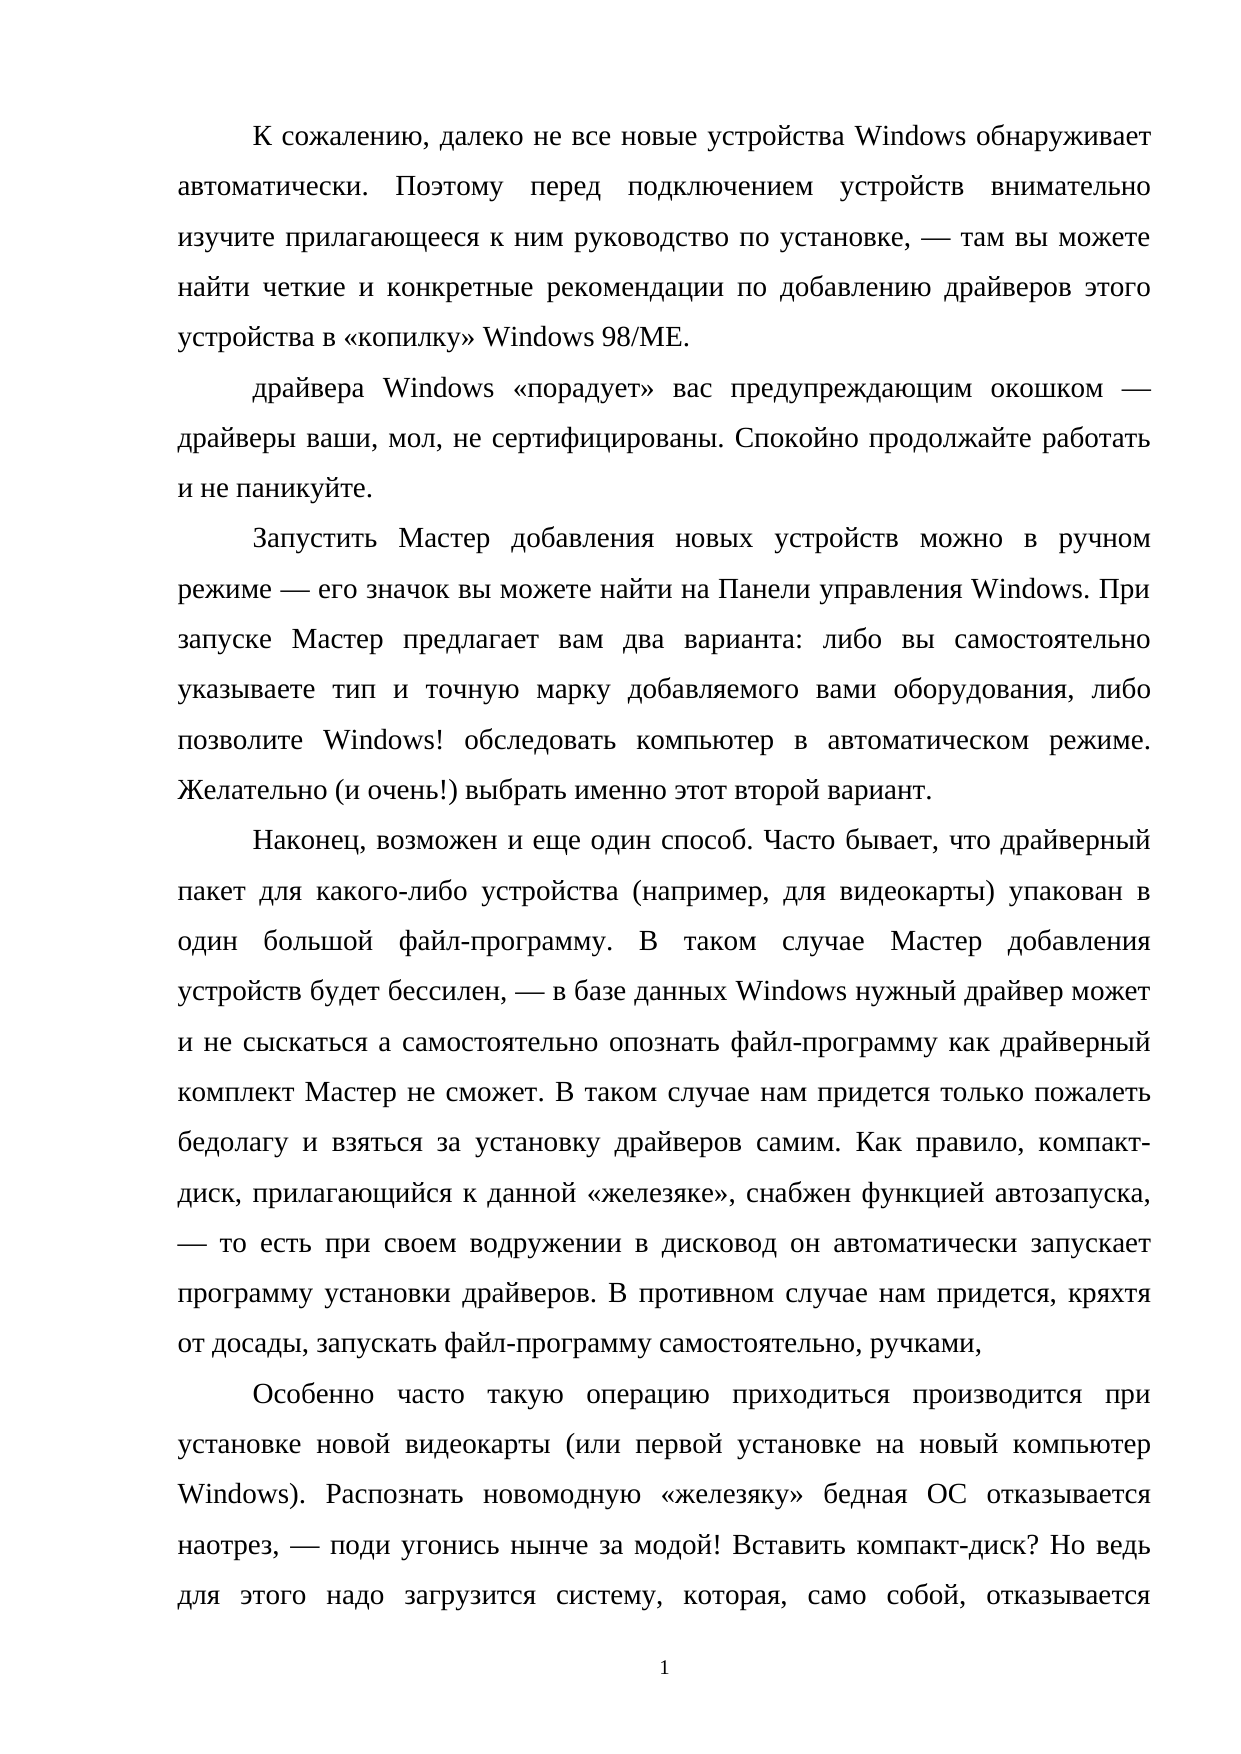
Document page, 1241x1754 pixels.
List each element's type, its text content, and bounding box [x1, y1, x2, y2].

text драйвера Windows «порадует» вас предупреждающим окошком — драйверы ваши, мол, не сертифицированы. Спокойно продолжайте работать и не паникуйте. [177, 370, 1152, 504]
text К сожалению, далеко не все новые устройства Windows обнаруживает автоматически. Поэтому перед подключением устройств внимательно изучите прилагающееся к ним руководство по установке, — там вы можете найти четкие и конкретные рекомендации по добавлению драйверов этого устройства в «копилку» Windows 98/ME. [177, 118, 1152, 353]
text Наконец, возможен и еще один способ. Часто бывает, что драйверный пакет для какого-либо устройства (например, для видеокарты) упакован в один большой файл-программу. В таком случае Мастер добавления устройств будет бессилен, — в базе данных Windows нужный драйвер может и не сыскаться а самостоятельно опознать файл-программу как драйверный комплект Мастер не сможет. В таком случае нам придется только пожалеть бедолагу и взяться за установку драйверов самим. Как правило, компакт-диск, прилагающийся к данной «железяке», снабжен функцией автозапуска, — то есть при своем водружении в дисковод он автоматически запускает программу установки драйверов. В противном случае нам придется, кряхтя от досады, запускать файл-программу самостоятельно, ручками, [177, 822, 1152, 1359]
text Запустить Мастер добавления новых устройств можно в ручном режиме — его значок вы можете найти на Панели управления Windows. При запуске Мастер предлагает вам два варианта: либо вы самостоятельно указываете тип и точную марку добавляемого вами оборудования, либо позволите Windows! обследовать компьютер в автоматическом режиме. Желательно (и очень!) выбрать именно этот второй вариант. [177, 521, 1152, 806]
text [177, 1376, 1152, 1611]
